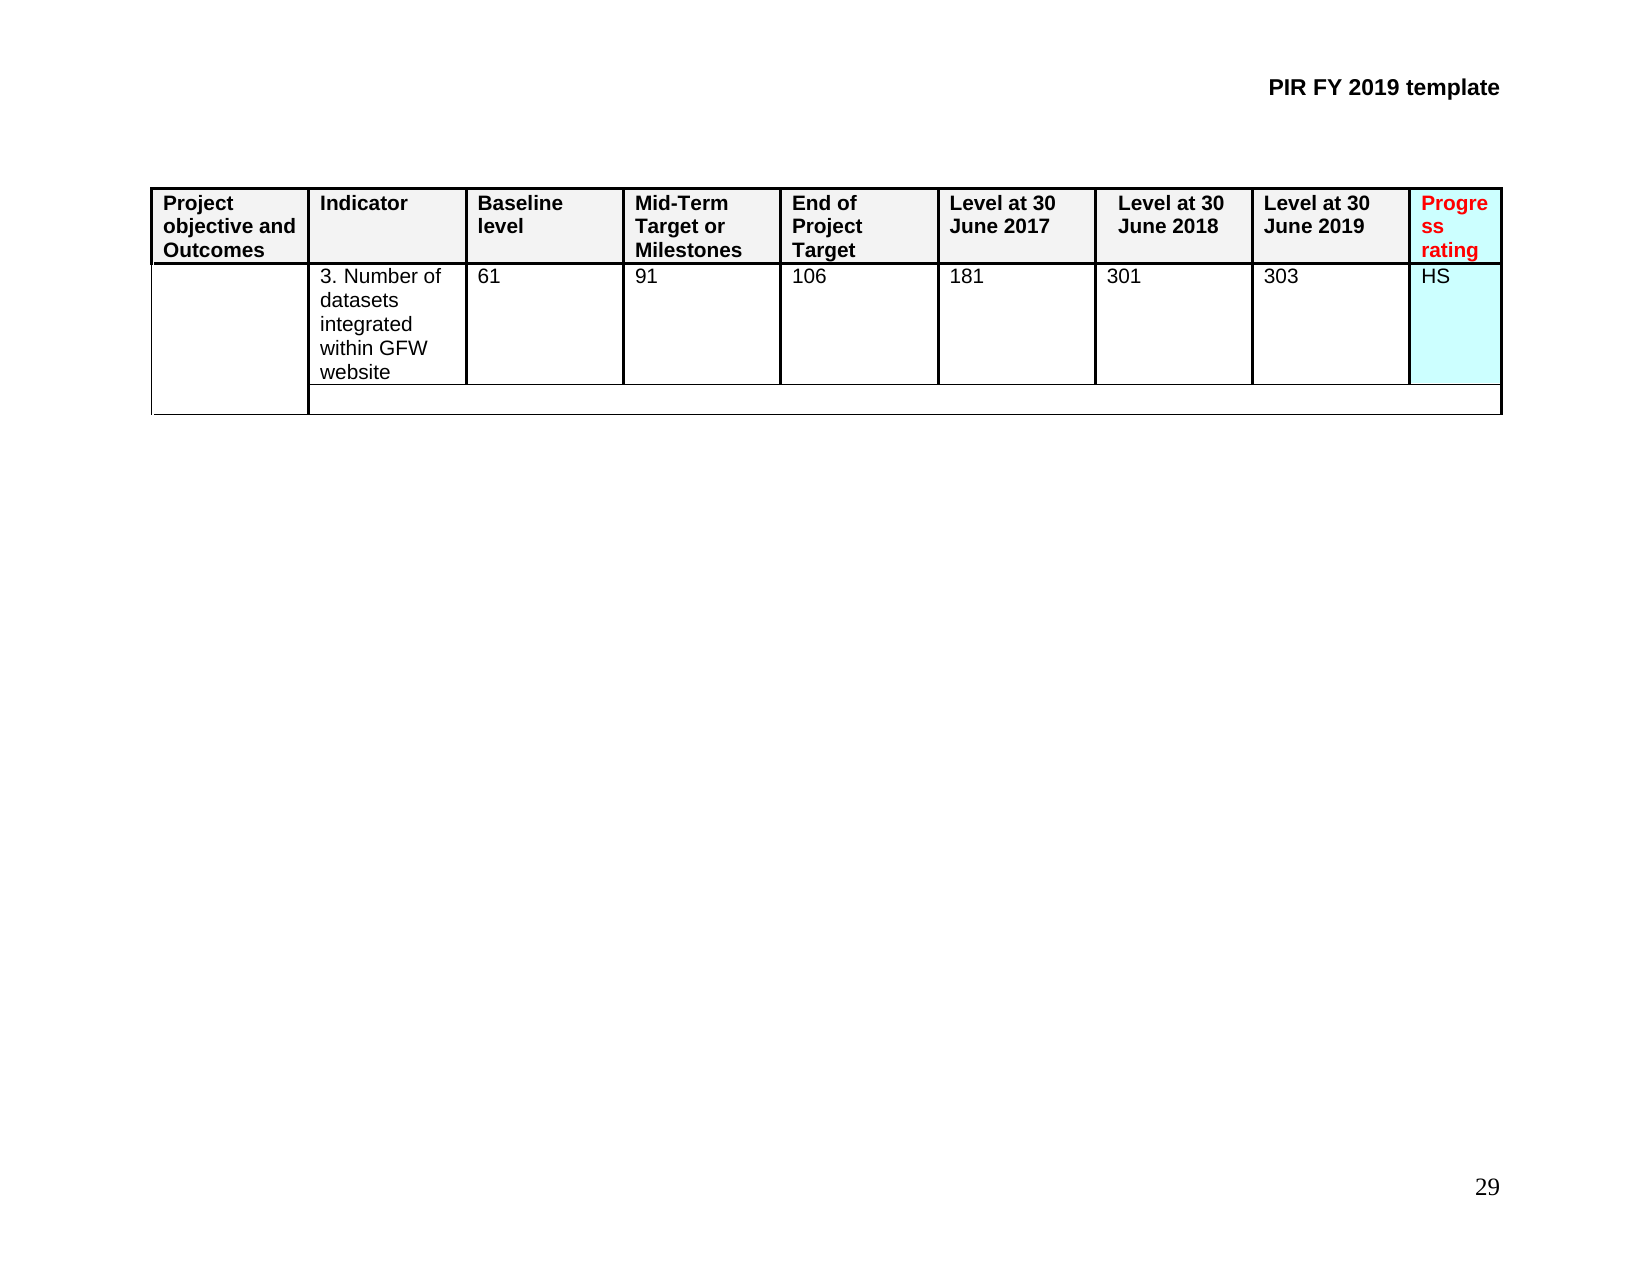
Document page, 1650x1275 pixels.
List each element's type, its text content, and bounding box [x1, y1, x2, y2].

table_header Level at 30 June 2017 [940, 190, 1094, 262]
table_cell HS [1411, 265, 1500, 383]
table_header Indicator [310, 190, 465, 262]
table_cell 91 [625, 265, 779, 383]
table_cell [310, 385, 1500, 414]
table_cell 61 [468, 265, 622, 383]
table_header Baseline level [468, 190, 622, 262]
table_cell 301 [1097, 265, 1251, 383]
table_cell 303 [1254, 265, 1408, 383]
table_header [1097, 190, 1251, 262]
table_header Project objective and Outcomes [153, 190, 307, 262]
table_header Mid-Term Target or Milestones [625, 190, 779, 262]
table_cell 181 [940, 265, 1094, 383]
table_header End of Project Target [782, 190, 937, 262]
table_cell 106 [782, 265, 937, 383]
table_header Level at 30 June 2019 [1254, 190, 1408, 262]
table_header Progress rating [1411, 190, 1500, 262]
table_cell 3. Number of datasets integrated within GFW website [310, 265, 465, 383]
